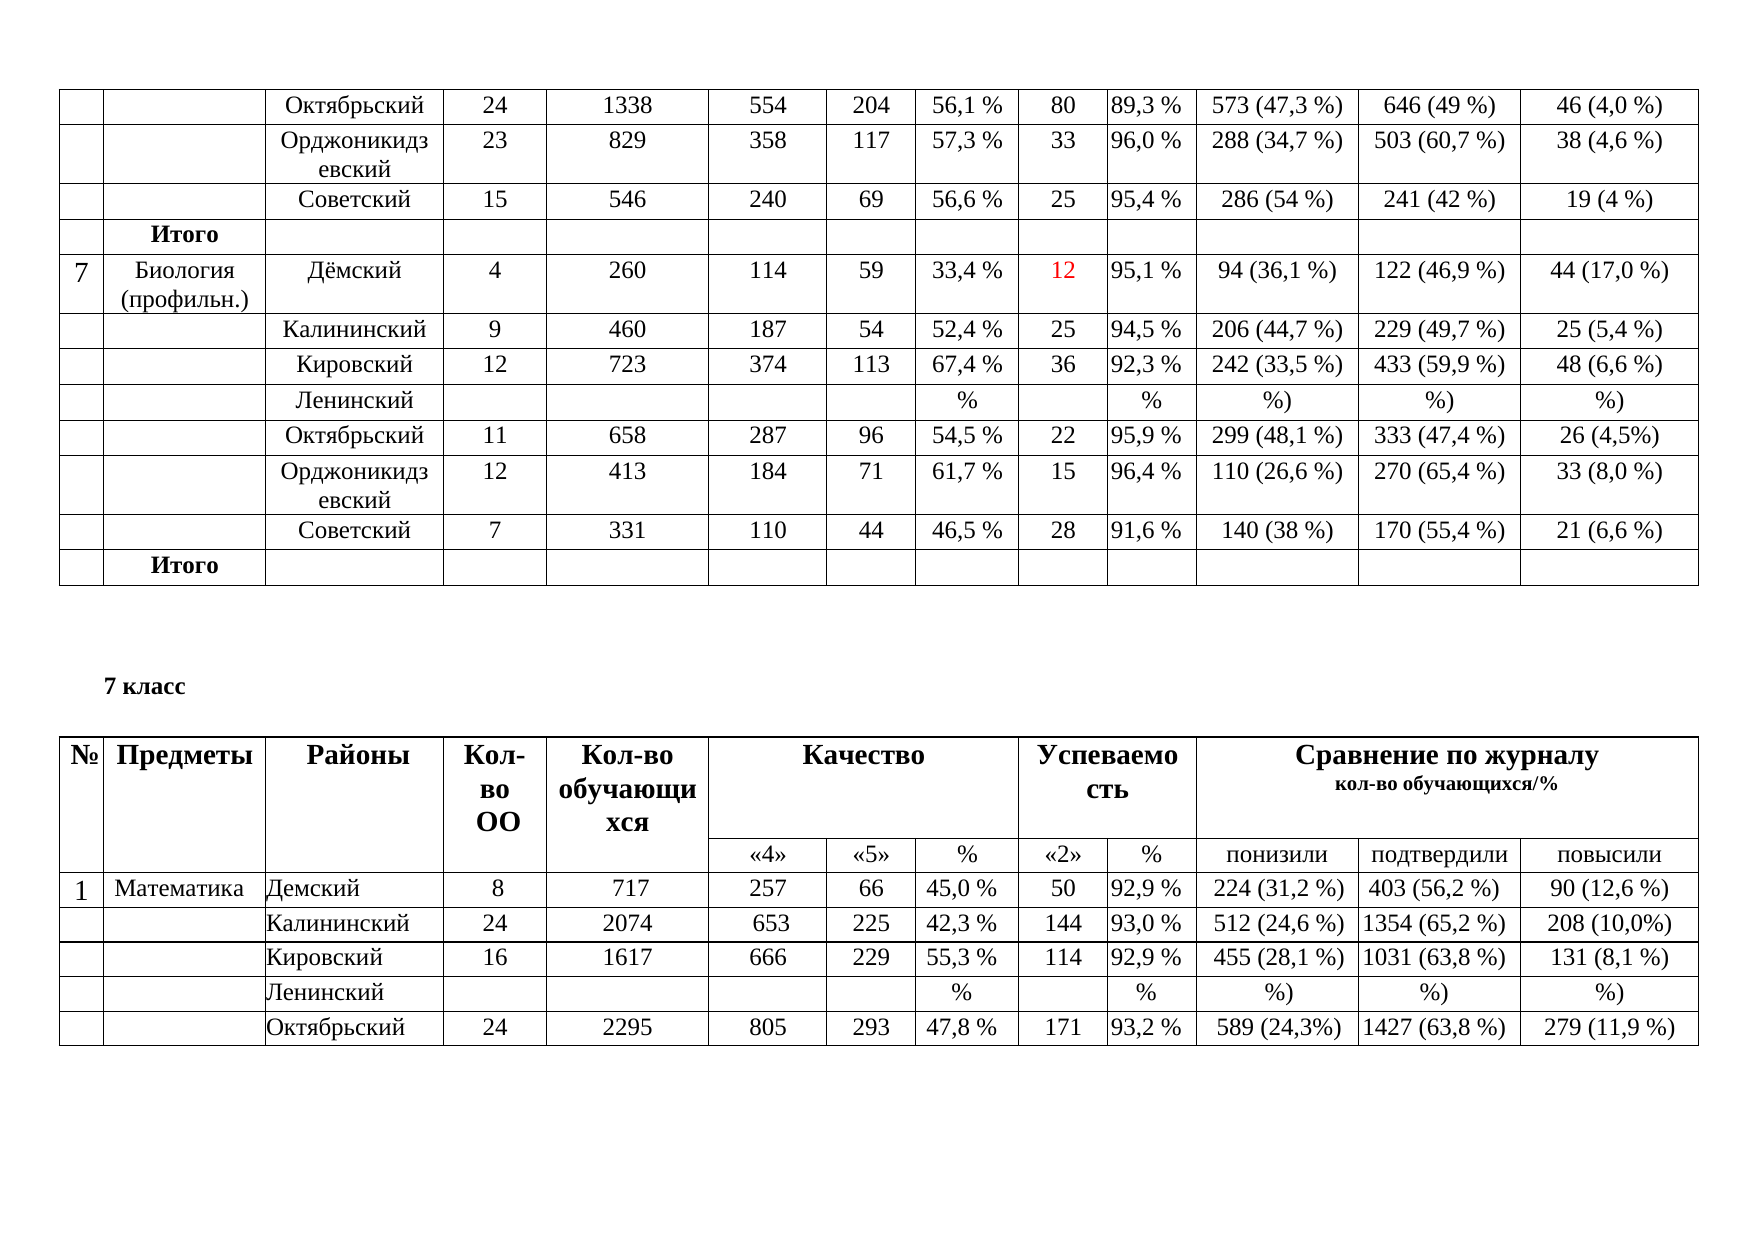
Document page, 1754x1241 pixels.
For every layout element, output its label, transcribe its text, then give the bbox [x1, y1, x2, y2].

table_cell % [1108, 977, 1196, 1011]
table_cell Ленинский [266, 385, 443, 419]
table_header Предметы [104, 738, 265, 872]
table_cell 287 [709, 421, 826, 455]
table_cell 23 [444, 125, 546, 183]
table_cell 69 [827, 184, 915, 218]
table_cell % [1108, 839, 1196, 872]
table_cell [104, 385, 265, 419]
table_cell [104, 943, 265, 976]
table_cell 94 (36,1 %) [1197, 255, 1358, 313]
table_cell [60, 943, 103, 976]
table_cell 279 (11,9 %) [1521, 1012, 1698, 1045]
table_cell 96,4 % [1108, 456, 1196, 514]
table_cell 42,3 % [916, 908, 1018, 941]
table_cell [60, 908, 103, 941]
table_cell [104, 184, 265, 218]
table_cell 50 [1019, 873, 1107, 907]
table_cell 144 [1019, 908, 1107, 941]
table_cell 288 (34,7 %) [1197, 125, 1358, 183]
table_cell 89,3 % [1108, 90, 1196, 124]
table_cell 57,3 % [916, 125, 1018, 183]
table_cell 25 [1019, 184, 1107, 218]
table_cell 1354 (65,2 %) [1359, 908, 1520, 941]
table_cell 11 [444, 421, 546, 455]
table_cell 1031 (63,8 %) [1359, 943, 1520, 976]
table_cell [827, 977, 915, 1011]
table_cell 92,9 % [1108, 873, 1196, 907]
table_cell 293 [827, 1012, 915, 1045]
table_cell 554 [709, 90, 826, 124]
table_cell Кировский [266, 943, 443, 976]
table_cell 829 [547, 125, 708, 183]
table_cell [60, 125, 103, 183]
table_cell %) [1521, 977, 1698, 1011]
table_cell [60, 1012, 103, 1045]
table_cell 55,3 % [916, 943, 1018, 976]
table_cell [827, 550, 915, 585]
table_cell 2295 [547, 1012, 708, 1045]
table_cell 24 [444, 1012, 546, 1045]
table_cell 33,4 % [916, 255, 1018, 313]
table_cell [60, 515, 103, 549]
table_cell 187 [709, 314, 826, 348]
table_cell 8 [444, 873, 546, 907]
table_cell [827, 220, 915, 254]
table_cell 16 [444, 943, 546, 976]
table_cell [1521, 220, 1698, 254]
table_cell [709, 385, 826, 419]
table_cell 208 (10,0%) [1521, 908, 1698, 941]
table_cell [60, 349, 103, 384]
table_cell 7 [60, 255, 103, 313]
table_cell 80 [1019, 90, 1107, 124]
table_cell Дёмский [266, 255, 443, 313]
table_cell 717 [547, 873, 708, 907]
table_cell % [916, 385, 1018, 419]
table_cell [104, 90, 265, 124]
table_cell Октябрьский [266, 421, 443, 455]
table_cell [104, 1012, 265, 1045]
table_cell [827, 385, 915, 419]
table_cell Орджоникидзевский [266, 125, 443, 183]
table_cell 93,2 % [1108, 1012, 1196, 1045]
table_cell 56,6 % [916, 184, 1018, 218]
table_cell 589 (24,3%) [1197, 1012, 1358, 1045]
table_cell [104, 456, 265, 514]
table_header Успеваемость [1019, 738, 1196, 838]
table_cell 358 [709, 125, 826, 183]
table_cell 93,0 % [1108, 908, 1196, 941]
table_cell % [1108, 385, 1196, 419]
table_cell Итого [104, 550, 265, 585]
table_cell 33 (8,0 %) [1521, 456, 1698, 514]
table_cell %) [1359, 385, 1520, 419]
table_cell [60, 421, 103, 455]
table_cell понизили [1197, 839, 1358, 872]
table_cell 110 [709, 515, 826, 549]
table_cell [104, 515, 265, 549]
table_cell 122 (46,9 %) [1359, 255, 1520, 313]
table_cell 170 (55,4 %) [1359, 515, 1520, 549]
table_cell 94,5 % [1108, 314, 1196, 348]
table_cell Математика [104, 873, 265, 907]
table_cell 224 (31,2 %) [1197, 873, 1358, 907]
table_cell 331 [547, 515, 708, 549]
table_cell Советский [266, 184, 443, 218]
table_cell Октябрьский [266, 90, 443, 124]
table_cell 413 [547, 456, 708, 514]
table_cell [60, 977, 103, 1011]
text 7 класс [103, 671, 1695, 700]
table_cell 460 [547, 314, 708, 348]
table_cell [709, 977, 826, 1011]
table_cell 241 (42 %) [1359, 184, 1520, 218]
table_cell 240 [709, 184, 826, 218]
table_cell «5» [827, 839, 915, 872]
table_cell 206 (44,7 %) [1197, 314, 1358, 348]
table_cell 54,5 % [916, 421, 1018, 455]
table_cell [1019, 385, 1107, 419]
table_cell [104, 125, 265, 183]
table_cell 229 [827, 943, 915, 976]
table_cell 666 [709, 943, 826, 976]
table_cell 512 (24,6 %) [1197, 908, 1358, 941]
table_cell 4 [444, 255, 546, 313]
table_cell [444, 550, 546, 585]
table_cell 114 [709, 255, 826, 313]
table_cell 1338 [547, 90, 708, 124]
table_cell 15 [1019, 456, 1107, 514]
table_cell 270 (65,4 %) [1359, 456, 1520, 514]
table_cell 455 (28,1 %) [1197, 943, 1358, 976]
table_cell 374 [709, 349, 826, 384]
table_cell 21 (6,6 %) [1521, 515, 1698, 549]
table_cell [60, 550, 103, 585]
table_cell [547, 385, 708, 419]
table_cell Итого [104, 220, 265, 254]
table_header Кол-во обучающихся [547, 738, 708, 872]
table_cell 257 [709, 873, 826, 907]
table_cell [1108, 550, 1196, 585]
table_cell 805 [709, 1012, 826, 1045]
table_cell [104, 314, 265, 348]
table_cell 52,4 % [916, 314, 1018, 348]
table_cell 46,5 % [916, 515, 1018, 549]
table_cell 113 [827, 349, 915, 384]
table_cell 45,0 % [916, 873, 1018, 907]
table_cell [1359, 550, 1520, 585]
table_cell 1617 [547, 943, 708, 976]
table_cell 503 (60,7 %) [1359, 125, 1520, 183]
table_cell Октябрьский [266, 1012, 443, 1045]
table_cell [916, 550, 1018, 585]
table_cell 225 [827, 908, 915, 941]
table_cell 25 (5,4 %) [1521, 314, 1698, 348]
table_cell [709, 220, 826, 254]
table_cell [709, 550, 826, 585]
table_cell 658 [547, 421, 708, 455]
table_cell 92,3 % [1108, 349, 1196, 384]
table_cell 1 [60, 873, 103, 907]
table_header Районы [266, 738, 443, 872]
table_cell Орджоникидзевский [266, 456, 443, 514]
table_cell 117 [827, 125, 915, 183]
table_cell 140 (38 %) [1197, 515, 1358, 549]
table_cell [104, 908, 265, 941]
table_cell 110 (26,6 %) [1197, 456, 1358, 514]
table_cell [1197, 550, 1358, 585]
table_cell %) [1197, 385, 1358, 419]
table_cell [1019, 550, 1107, 585]
table_cell «2» [1019, 839, 1107, 872]
table_cell [547, 977, 708, 1011]
table_cell 286 (54 %) [1197, 184, 1358, 218]
table_cell 723 [547, 349, 708, 384]
table_cell 242 (33,5 %) [1197, 349, 1358, 384]
table_cell [1197, 220, 1358, 254]
table_cell 95,4 % [1108, 184, 1196, 218]
table_cell [916, 220, 1018, 254]
table_cell Калининский [266, 314, 443, 348]
table_cell 2074 [547, 908, 708, 941]
table_cell [547, 550, 708, 585]
table_cell % [916, 977, 1018, 1011]
table_cell 573 (47,3 %) [1197, 90, 1358, 124]
table_cell [60, 385, 103, 419]
table_cell 26 (4,5%) [1521, 421, 1698, 455]
table_cell 646 (49 %) [1359, 90, 1520, 124]
table_cell 28 [1019, 515, 1107, 549]
table_cell 260 [547, 255, 708, 313]
table_cell 12 [444, 349, 546, 384]
table_cell 96,0 % [1108, 125, 1196, 183]
table_cell Демский [266, 873, 443, 907]
table_cell 47,8 % [916, 1012, 1018, 1045]
table_cell 229 (49,7 %) [1359, 314, 1520, 348]
table_cell [266, 220, 443, 254]
table_cell [266, 550, 443, 585]
table_cell Калининский [266, 908, 443, 941]
table_cell 12 [1019, 255, 1107, 313]
table_cell 91,6 % [1108, 515, 1196, 549]
table_cell [104, 421, 265, 455]
table_cell 54 [827, 314, 915, 348]
table_cell подтвердили [1359, 839, 1520, 872]
table_cell 22 [1019, 421, 1107, 455]
table_cell %) [1197, 977, 1358, 1011]
table_cell 33 [1019, 125, 1107, 183]
table_cell 114 [1019, 943, 1107, 976]
table_cell %) [1359, 977, 1520, 1011]
table_cell 38 (4,6 %) [1521, 125, 1698, 183]
table_cell 24 [444, 908, 546, 941]
table_cell 59 [827, 255, 915, 313]
table_cell 44 (17,0 %) [1521, 255, 1698, 313]
table_cell 67,4 % [916, 349, 1018, 384]
table_cell 71 [827, 456, 915, 514]
table_cell Биология (профильн.) [104, 255, 265, 313]
table_cell [1019, 977, 1107, 1011]
table_cell 46 (4,0 %) [1521, 90, 1698, 124]
table_cell [60, 314, 103, 348]
table_cell 92,9 % [1108, 943, 1196, 976]
table_cell 25 [1019, 314, 1107, 348]
table_cell 12 [444, 456, 546, 514]
table_cell 9 [444, 314, 546, 348]
table_cell 61,7 % [916, 456, 1018, 514]
table_cell Кировский [266, 349, 443, 384]
table_cell [547, 220, 708, 254]
table_cell [1108, 220, 1196, 254]
table_cell [1521, 550, 1698, 585]
table_header Качество [709, 738, 1018, 838]
table_cell 171 [1019, 1012, 1107, 1045]
table_header № [60, 738, 103, 872]
table_cell 44 [827, 515, 915, 549]
table_cell 299 (48,1 %) [1197, 421, 1358, 455]
table_cell 653 [709, 908, 826, 941]
table_header Кол-во ОО [444, 738, 546, 872]
table_cell [444, 385, 546, 419]
table_cell 36 [1019, 349, 1107, 384]
table_cell 7 [444, 515, 546, 549]
table_cell повысили [1521, 839, 1698, 872]
table_header Сравнение по журналу кол-во обучающихся/% [1197, 738, 1698, 838]
table_cell % [916, 839, 1018, 872]
table_cell 48 (6,6 %) [1521, 349, 1698, 384]
table_cell [1359, 220, 1520, 254]
table_cell Советский [266, 515, 443, 549]
table_cell 184 [709, 456, 826, 514]
table_cell «4» [709, 839, 826, 872]
table_cell [444, 977, 546, 1011]
table_cell 90 (12,6 %) [1521, 873, 1698, 907]
table_cell %) [1521, 385, 1698, 419]
table_cell 403 (56,2 %) [1359, 873, 1520, 907]
table_cell 19 (4 %) [1521, 184, 1698, 218]
table_cell [60, 184, 103, 218]
table_cell Ленинский [266, 977, 443, 1011]
table_cell 95,9 % [1108, 421, 1196, 455]
table_cell 131 (8,1 %) [1521, 943, 1698, 976]
table_cell [104, 977, 265, 1011]
table_cell [104, 349, 265, 384]
table_cell 96 [827, 421, 915, 455]
table_cell 95,1 % [1108, 255, 1196, 313]
table_cell [60, 220, 103, 254]
table_cell [444, 220, 546, 254]
table_cell [60, 90, 103, 124]
table_cell 1427 (63,8 %) [1359, 1012, 1520, 1045]
table_cell 24 [444, 90, 546, 124]
table_cell 56,1 % [916, 90, 1018, 124]
table_cell [1019, 220, 1107, 254]
table_cell 333 (47,4 %) [1359, 421, 1520, 455]
table_cell 15 [444, 184, 546, 218]
table_cell 66 [827, 873, 915, 907]
table_cell 433 (59,9 %) [1359, 349, 1520, 384]
table_cell 546 [547, 184, 708, 218]
table_cell [60, 456, 103, 514]
table_cell 204 [827, 90, 915, 124]
